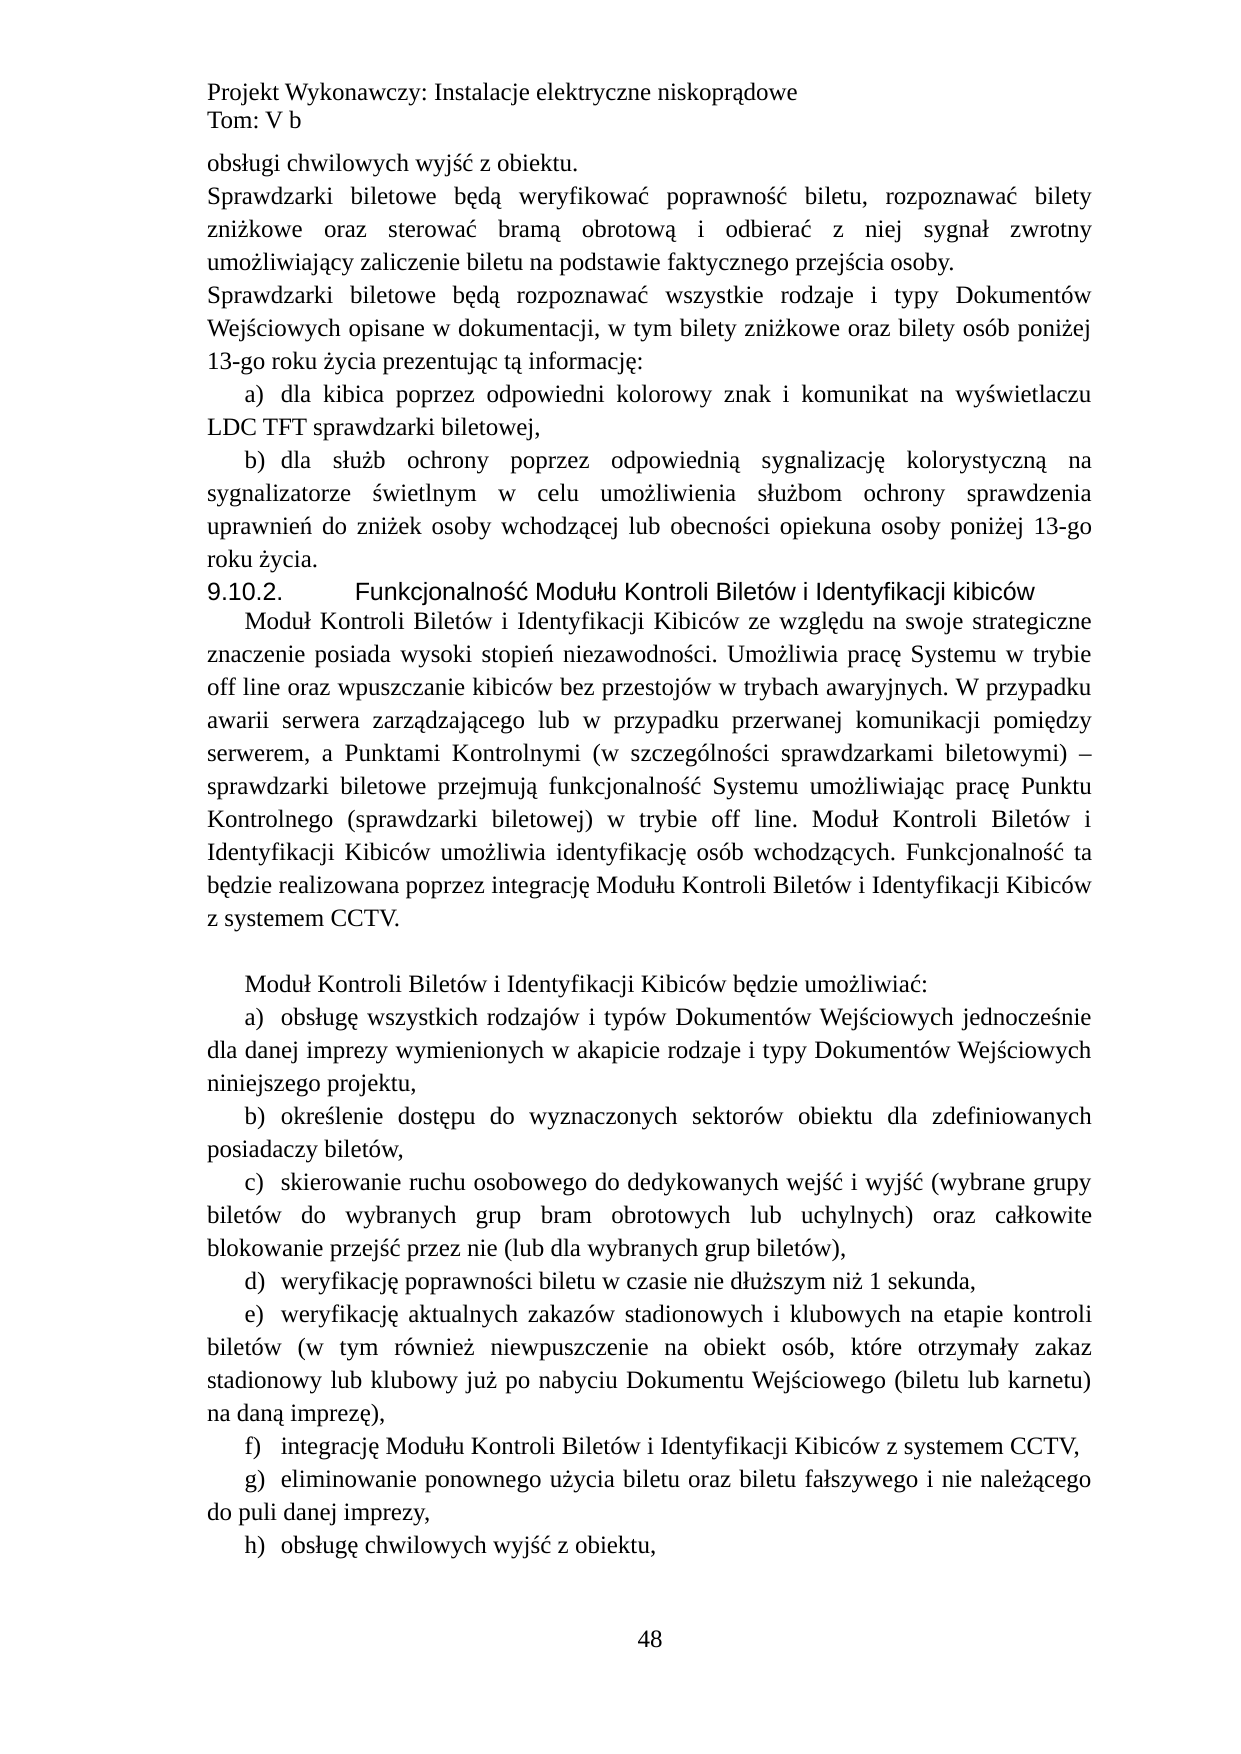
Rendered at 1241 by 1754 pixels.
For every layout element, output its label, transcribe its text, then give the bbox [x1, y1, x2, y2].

text d) weryfikację poprawności biletu w czasie nie dłuższym niż 1 sekunda, [207, 1266, 1092, 1295]
text h) obsługę chwilowych wyjść z obiektu, [207, 1530, 1092, 1559]
text Sprawdzarki biletowe będą rozpoznawać wszystkie rodzaje i typy Dokumentów Wejściowych opisane w dokumentacji, w tym bilety zniżkowe oraz bilety osób poniżej 13-go roku życia prezentując tą informację: [207, 280, 1092, 374]
text e) weryfikację aktualnych zakazów stadionowych i klubowych na etapie kontroli biletów (w tym również niewpuszczenie na obiekt osób, które otrzymały zakaz stadionowy lub klubowy już po nabyciu Dokumentu Wejściowego (biletu lub karnetu) na daną imprezę), [207, 1299, 1092, 1427]
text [207, 148, 1092, 176]
text Moduł Kontroli Biletów i Identyfikacji Kibiców ze względu na swoje strategiczne znaczenie posiada wysoki stopień niezawodności. Umożliwia pracę Systemu w trybie off line oraz wpuszczanie kibiców bez przestojów w trybach awaryjnych. W przypadku awarii serwera zarządzającego lub w przypadku przerwanej komunikacji pomiędzy serwerem, a Punktami Kontrolnymi (w szczególności sprawdzarkami biletowymi) – sprawdzarki biletowe przejmują funkcjonalność Systemu umożliwiając pracę Punktu Kontrolnego (sprawdzarki biletowej) w trybie off line. Moduł Kontroli Biletów i Identyfikacji Kibiców umożliwia identyfikację osób wchodzących. Funkcjonalność ta będzie realizowana poprzez integrację Modułu Kontroli Biletów i Identyfikacji Kibiców z systemem CCTV. [207, 606, 1092, 932]
text Sprawdzarki biletowe będą weryfikować poprawność biletu, rozpoznawać bilety zniżkowe oraz sterować bramą obrotową i odbierać z niej sygnał zwrotny umożliwiający zaliczenie biletu na podstawie faktycznego przejścia osoby. [207, 181, 1092, 276]
text a) dla kibica poprzez odpowiedni kolorowy znak i komunikat na wyświetlaczu LDC TFT sprawdzarki biletowej, [207, 379, 1092, 441]
text Funkcjonalność Modułu Kontroli Biletów i Identyfikacji kibiców [207, 577, 1092, 606]
text f) integrację Modułu Kontroli Biletów i Identyfikacji Kibiców z systemem CCTV, [207, 1431, 1092, 1460]
text g) eliminowanie ponownego użycia biletu oraz biletu fałszywego i nie należącego do puli danej imprezy, [207, 1464, 1092, 1526]
text c) skierowanie ruchu osobowego do dedykowanych wejść i wyjść (wybrane grupy biletów do wybranych grup bram obrotowych lub uchylnych) oraz całkowite blokowanie przejść przez nie (lub dla wybranych grup biletów), [207, 1167, 1092, 1262]
text Moduł Kontroli Biletów i Identyfikacji Kibiców będzie umożliwiać: [207, 969, 1092, 998]
text b) określenie dostępu do wyznaczonych sektorów obiektu dla zdefiniowanych posiadaczy biletów, [207, 1101, 1092, 1163]
text b) dla służb ochrony poprzez odpowiednią sygnalizację kolorystyczną na sygnalizatorze świetlnym w celu umożliwienia służbom ochrony sprawdzenia uprawnień do zniżek osoby wchodzącej lub obecności opiekuna osoby poniżej 13-go roku życia. [207, 445, 1092, 573]
text a) obsługę wszystkich rodzajów i typów Dokumentów Wejściowych jednocześnie dla danej imprezy wymienionych w akapicie rodzaje i typy Dokumentów Wejściowych niniejszego projektu, [207, 1002, 1092, 1097]
